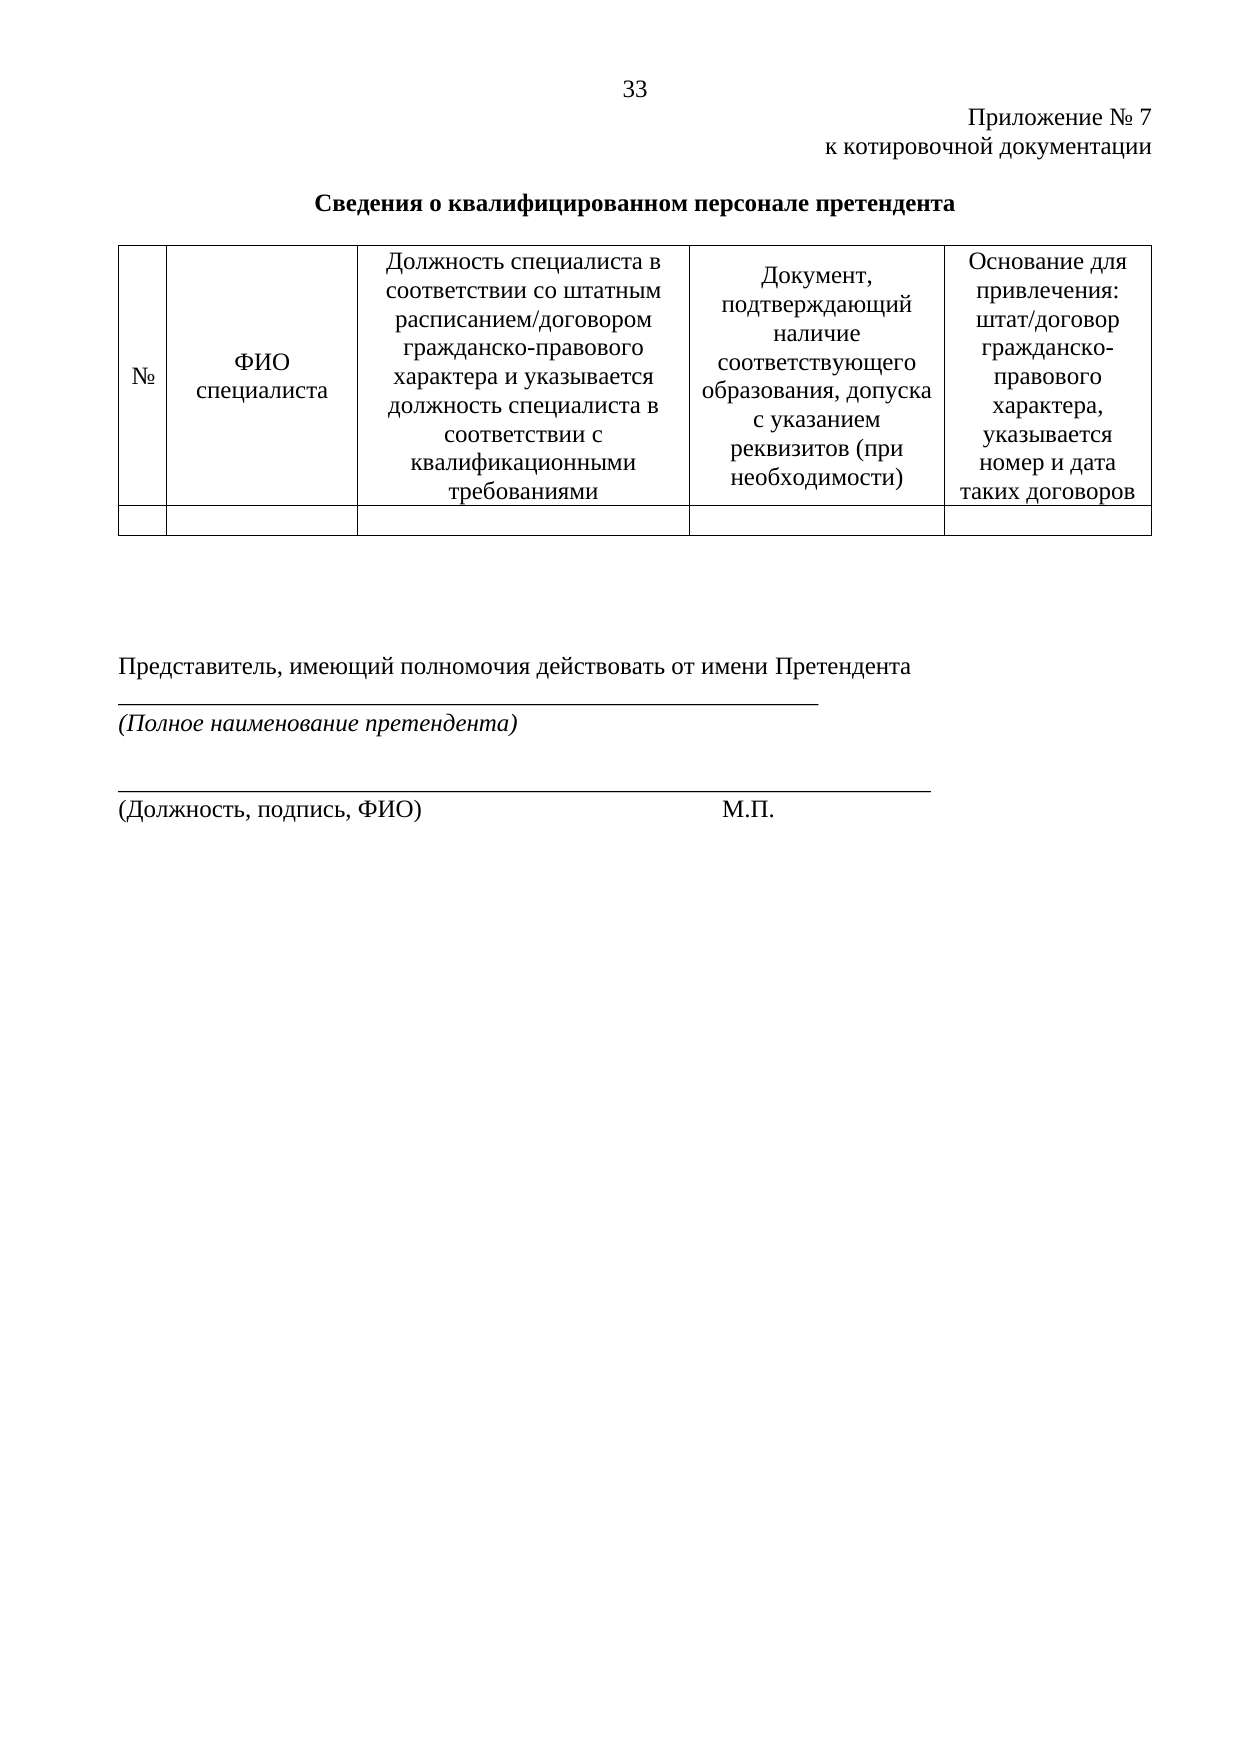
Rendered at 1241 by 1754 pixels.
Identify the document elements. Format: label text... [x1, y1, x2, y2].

text (Должность, подпись, ФИО) М.П. [118, 794, 1152, 823]
table_cell [690, 506, 944, 535]
table_header Должность специалиста в соответствии со штатным расписанием/договором гражданско-правового характера и указывается должность специалиста в соответствии с квалификационными требованиями [358, 246, 689, 505]
table_header № [119, 246, 166, 505]
text к котировочной документации [118, 131, 1152, 160]
text Сведения о квалифицированном персонале претендента [118, 188, 1152, 216]
text Представитель, имеющий полномочия действовать от имени Претендента [118, 651, 1152, 679]
text _________________________________________________________________ [118, 766, 1152, 794]
table_header Документ, подтверждающий наличие соответствующего образования, допуска с указанием реквизитов (при необходимости) [690, 246, 944, 505]
text ________________________________________________________ [118, 679, 1152, 708]
text (Полное наименование претендента) [118, 708, 1152, 737]
table_header ФИО специалиста [167, 246, 357, 505]
table_cell [167, 506, 357, 535]
table_header Основание для привлечения: штат/договор гражданско-правового характера, указывается номер и дата таких договоров [945, 246, 1151, 505]
table_cell [358, 506, 689, 535]
table_cell [119, 506, 166, 535]
text Приложение № 7 [118, 102, 1152, 131]
table_cell [945, 506, 1151, 535]
